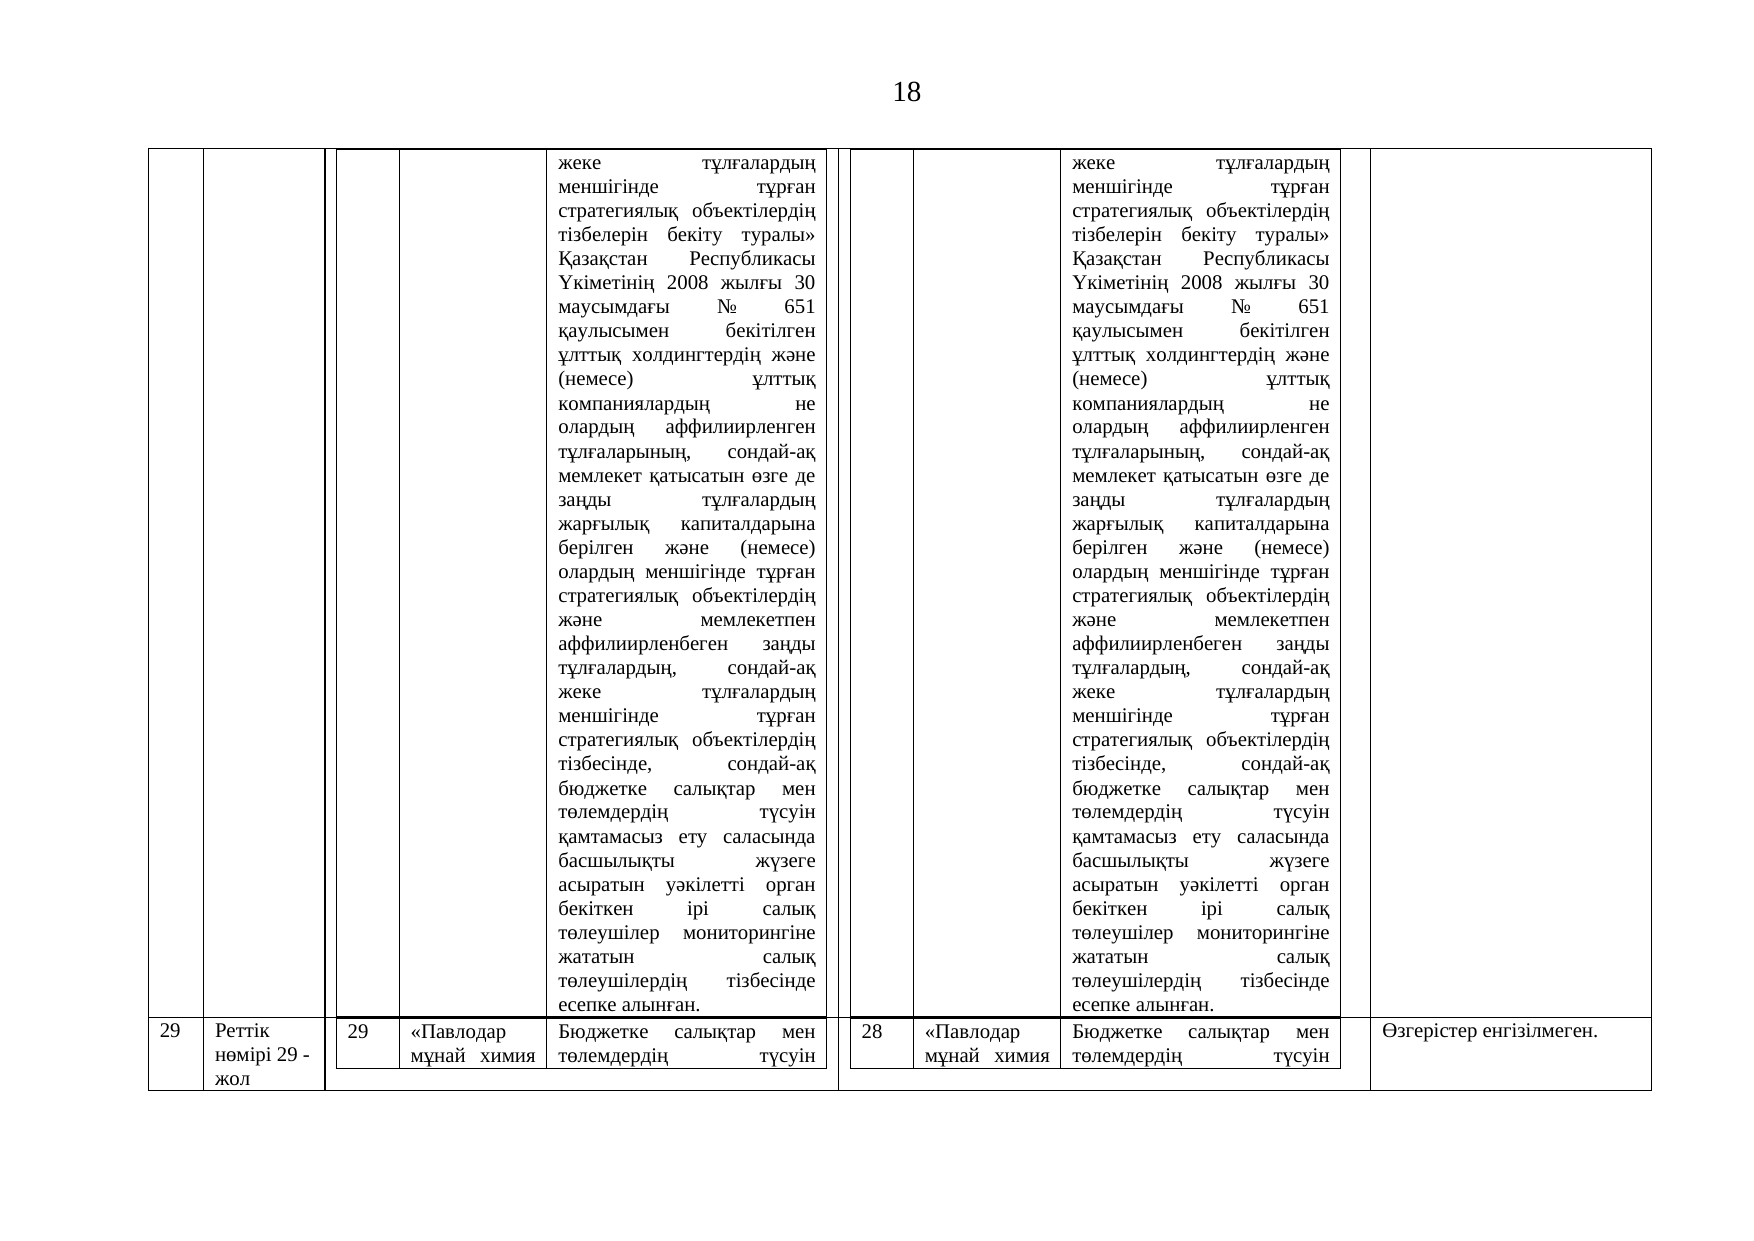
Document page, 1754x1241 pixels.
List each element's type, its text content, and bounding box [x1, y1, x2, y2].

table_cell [204, 149, 324, 1017]
table_cell [851, 150, 913, 1016]
table_cell [326, 1018, 838, 1090]
table_cell [326, 149, 336, 1017]
table_cell [839, 149, 850, 1017]
table_cell [914, 150, 1060, 1016]
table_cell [1371, 149, 1651, 1017]
table_cell 29 [149, 1018, 203, 1090]
table_cell [1061, 150, 1340, 1016]
table_cell [337, 150, 399, 1016]
table_cell [547, 150, 826, 1016]
table_cell [827, 149, 838, 1017]
table_cell [839, 1018, 1370, 1090]
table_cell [1371, 1018, 1651, 1090]
table_cell [400, 150, 546, 1016]
table_cell 28 [149, 149, 203, 1017]
table_cell [1341, 149, 1370, 1017]
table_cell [204, 1018, 324, 1090]
